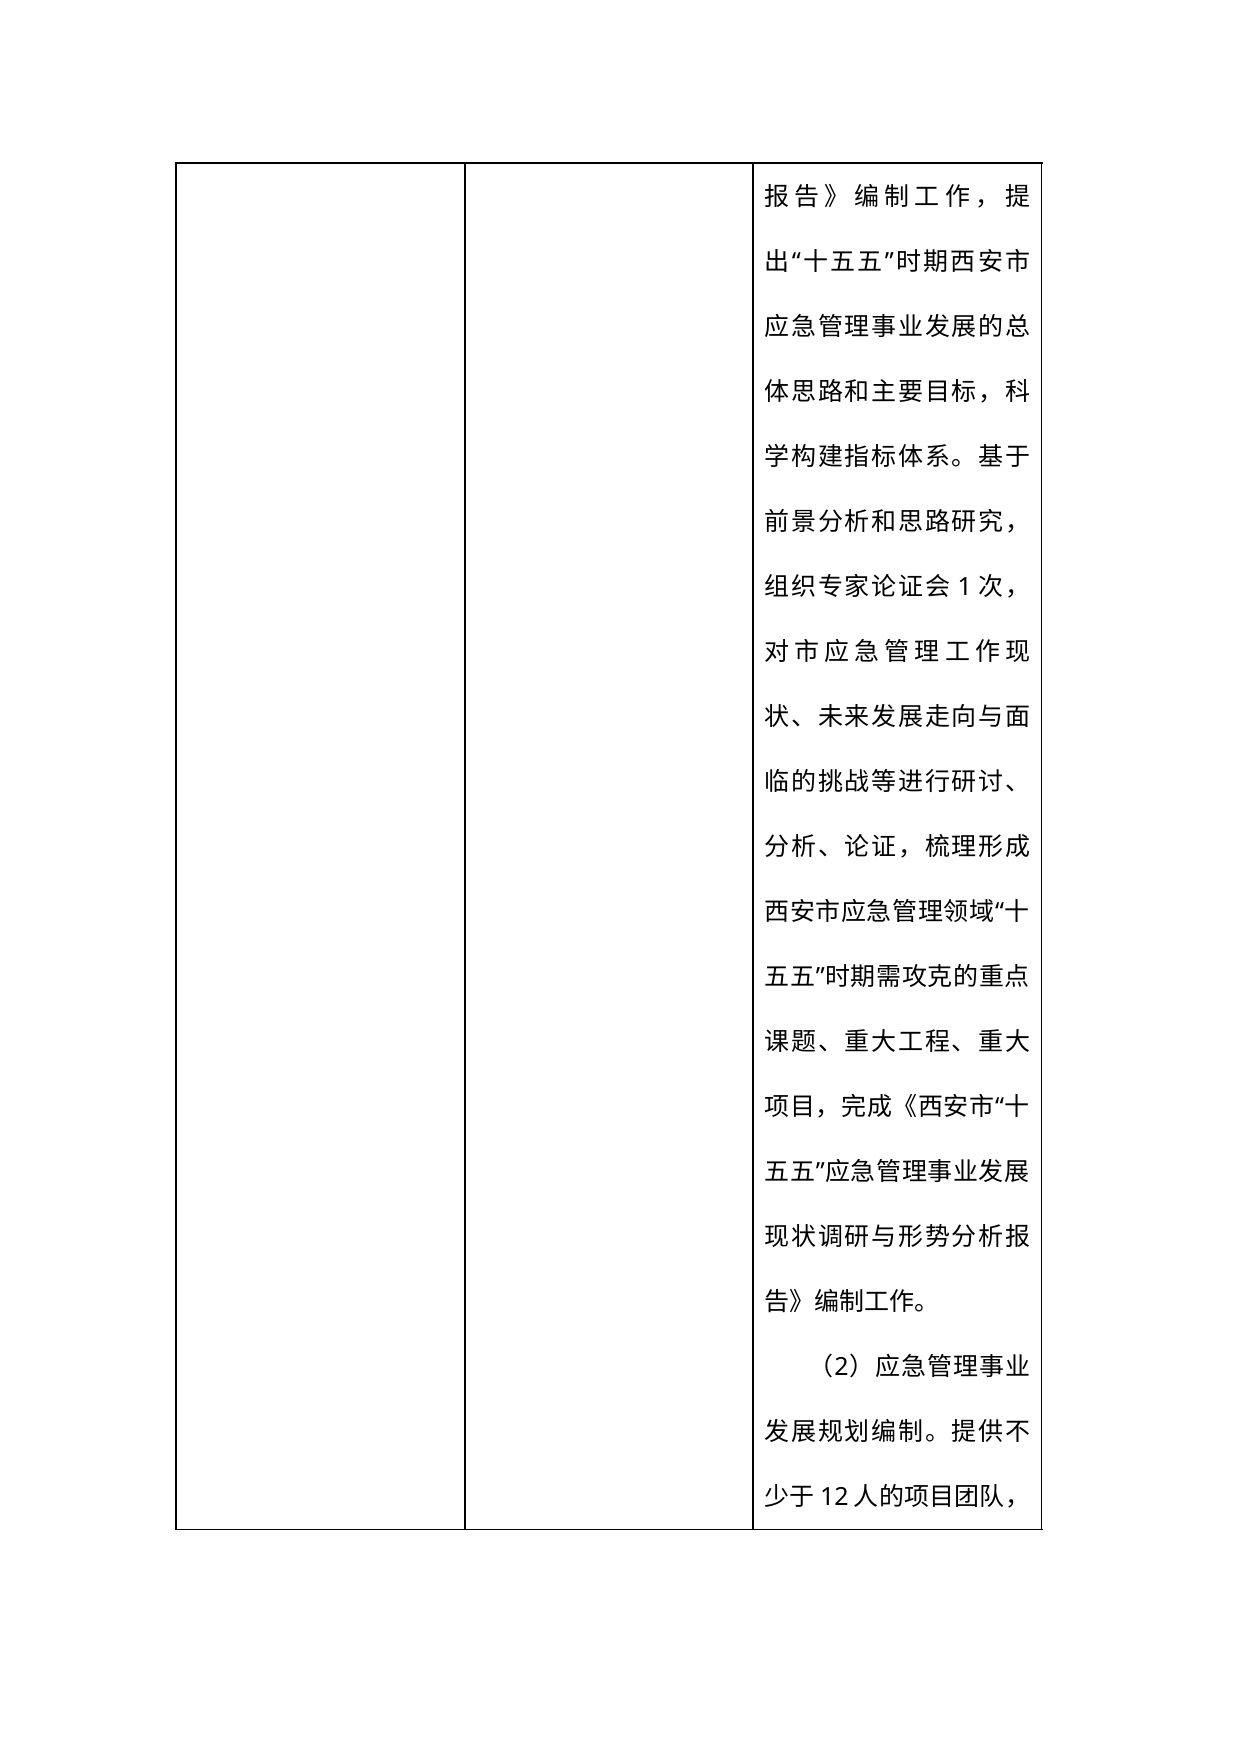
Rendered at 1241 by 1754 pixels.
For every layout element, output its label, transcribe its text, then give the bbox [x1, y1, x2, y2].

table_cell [754, 164, 1041, 1528]
table_cell 2 [177, 164, 464, 1528]
table_cell [466, 164, 752, 1528]
